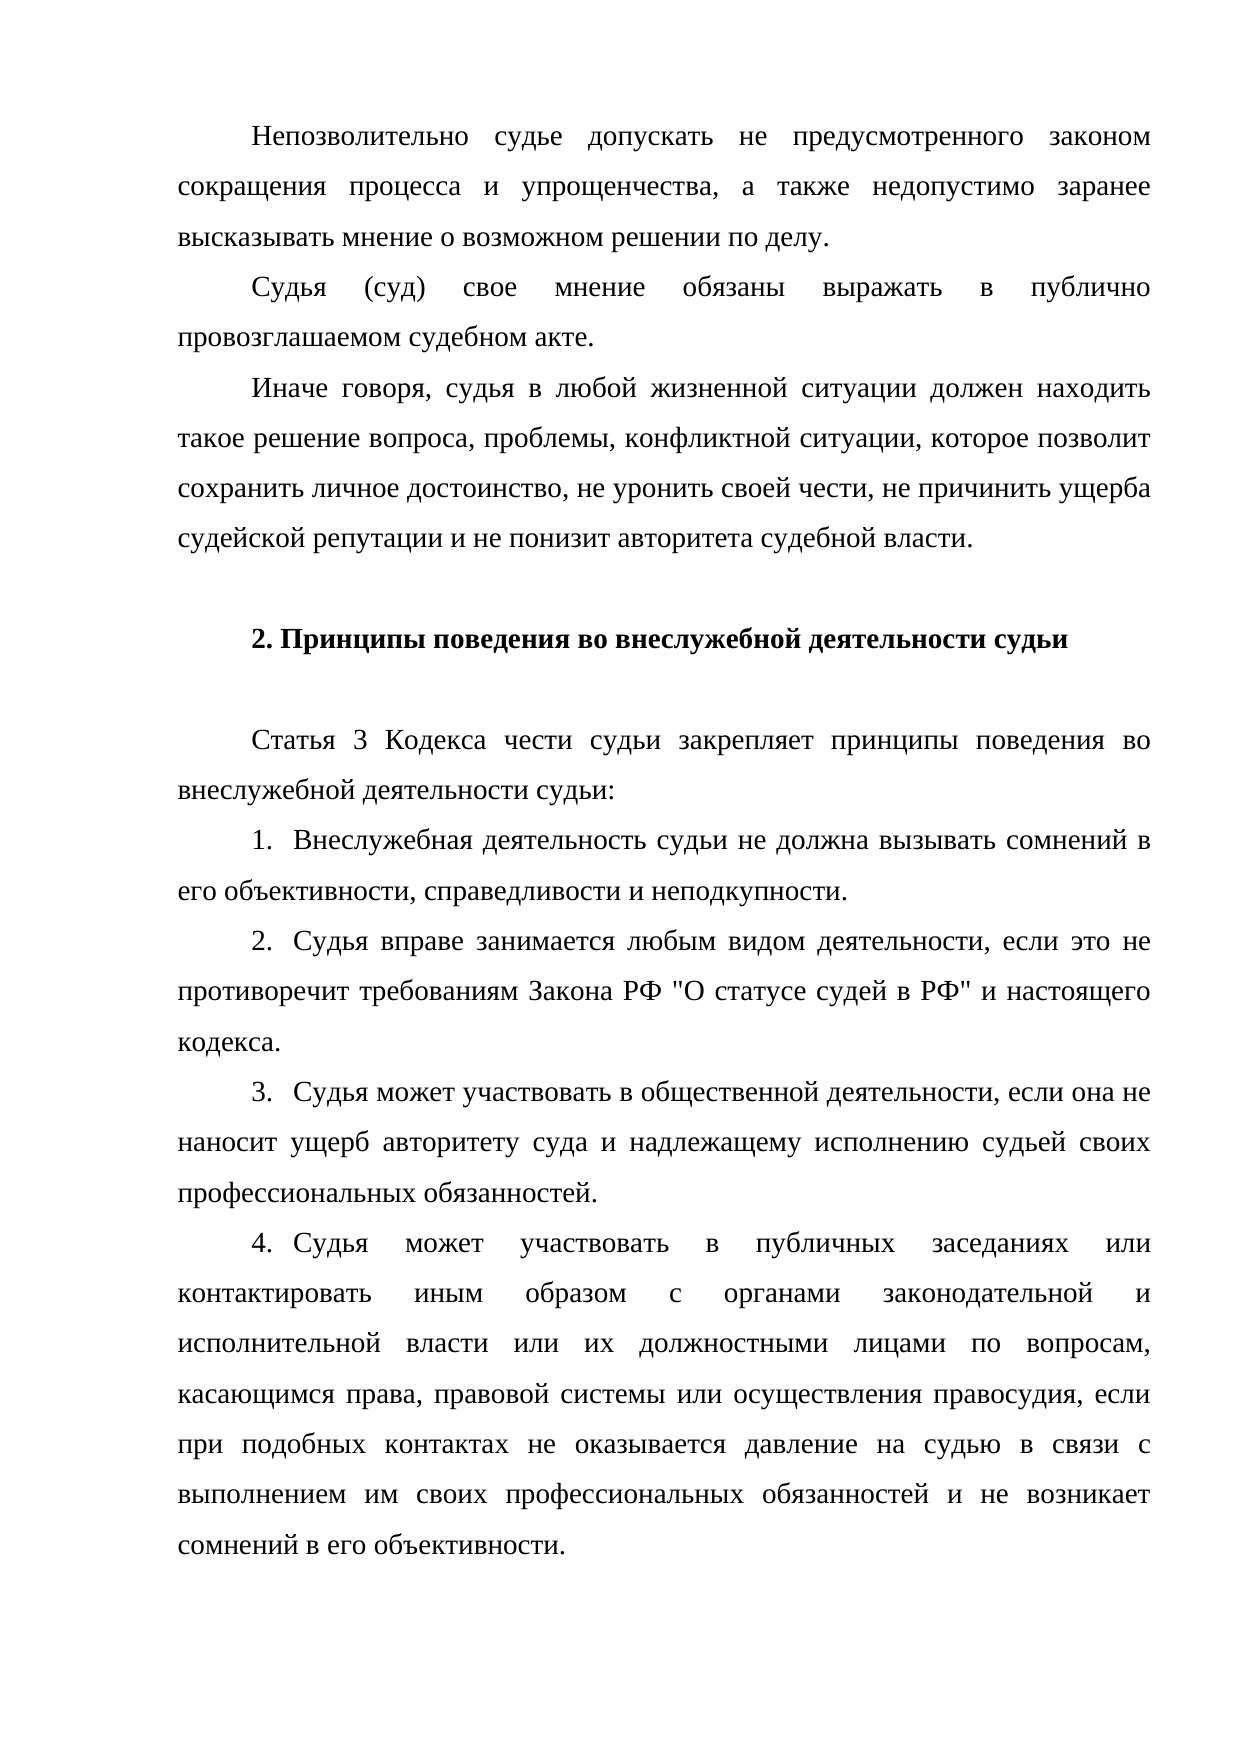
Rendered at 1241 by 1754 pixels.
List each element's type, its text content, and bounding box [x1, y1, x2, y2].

list Судья может участвовать в публичных заседаниях или контактировать иным образом с органами законодательной и исполнительной власти или их должностными лицами по вопросам, касающимся права, правовой системы или осуществления правосудия, если при подобных контактах не оказывается давление на судью в связи с выполнением им своих профессиональных обязанностей и не возникает сомнений в его объективности. [177, 1225, 1152, 1560]
text Статья 3 Кодекса чести судьи закрепляет принципы поведения во внеслужебной деятельности судьи: [177, 722, 1152, 806]
list Внеслужебная деятельность судьи не должна вызывать сомнений в его объективности, справедливости и неподкупности. [177, 822, 1152, 906]
text Судья (суд) свое мнение обязаны выражать в публично провозглашаемом судебном акте. [177, 269, 1152, 353]
list Судья вправе занимается любым видом деятельности, если это не противоречит требованиям Закона РФ "О статусе судей в РФ" и настоящего кодекса. [177, 923, 1152, 1057]
list Судья может участвовать в общественной деятельности, если она не наносит ущерб авторитету суда и надлежащему исполнению судьей своих профессиональных обязанностей. [177, 1074, 1152, 1208]
text 2. Принципы поведения во внеслужебной деятельности судьи [177, 621, 1152, 655]
text Непозволительно судье допускать не предусмотренного законом сокращения процесса и упрощенчества, а также недопустимо заранее высказывать мнение о возможном решении по делу. [177, 118, 1152, 252]
text Иначе говоря, судья в любой жизненной ситуации должен находить такое решение вопроса, проблемы, конфликтной ситуации, которое позволит сохранить личное достоинство, не уронить своей чести, не причинить ущерба судейской репутации и не понизит авторитета судебной власти. [177, 370, 1152, 554]
